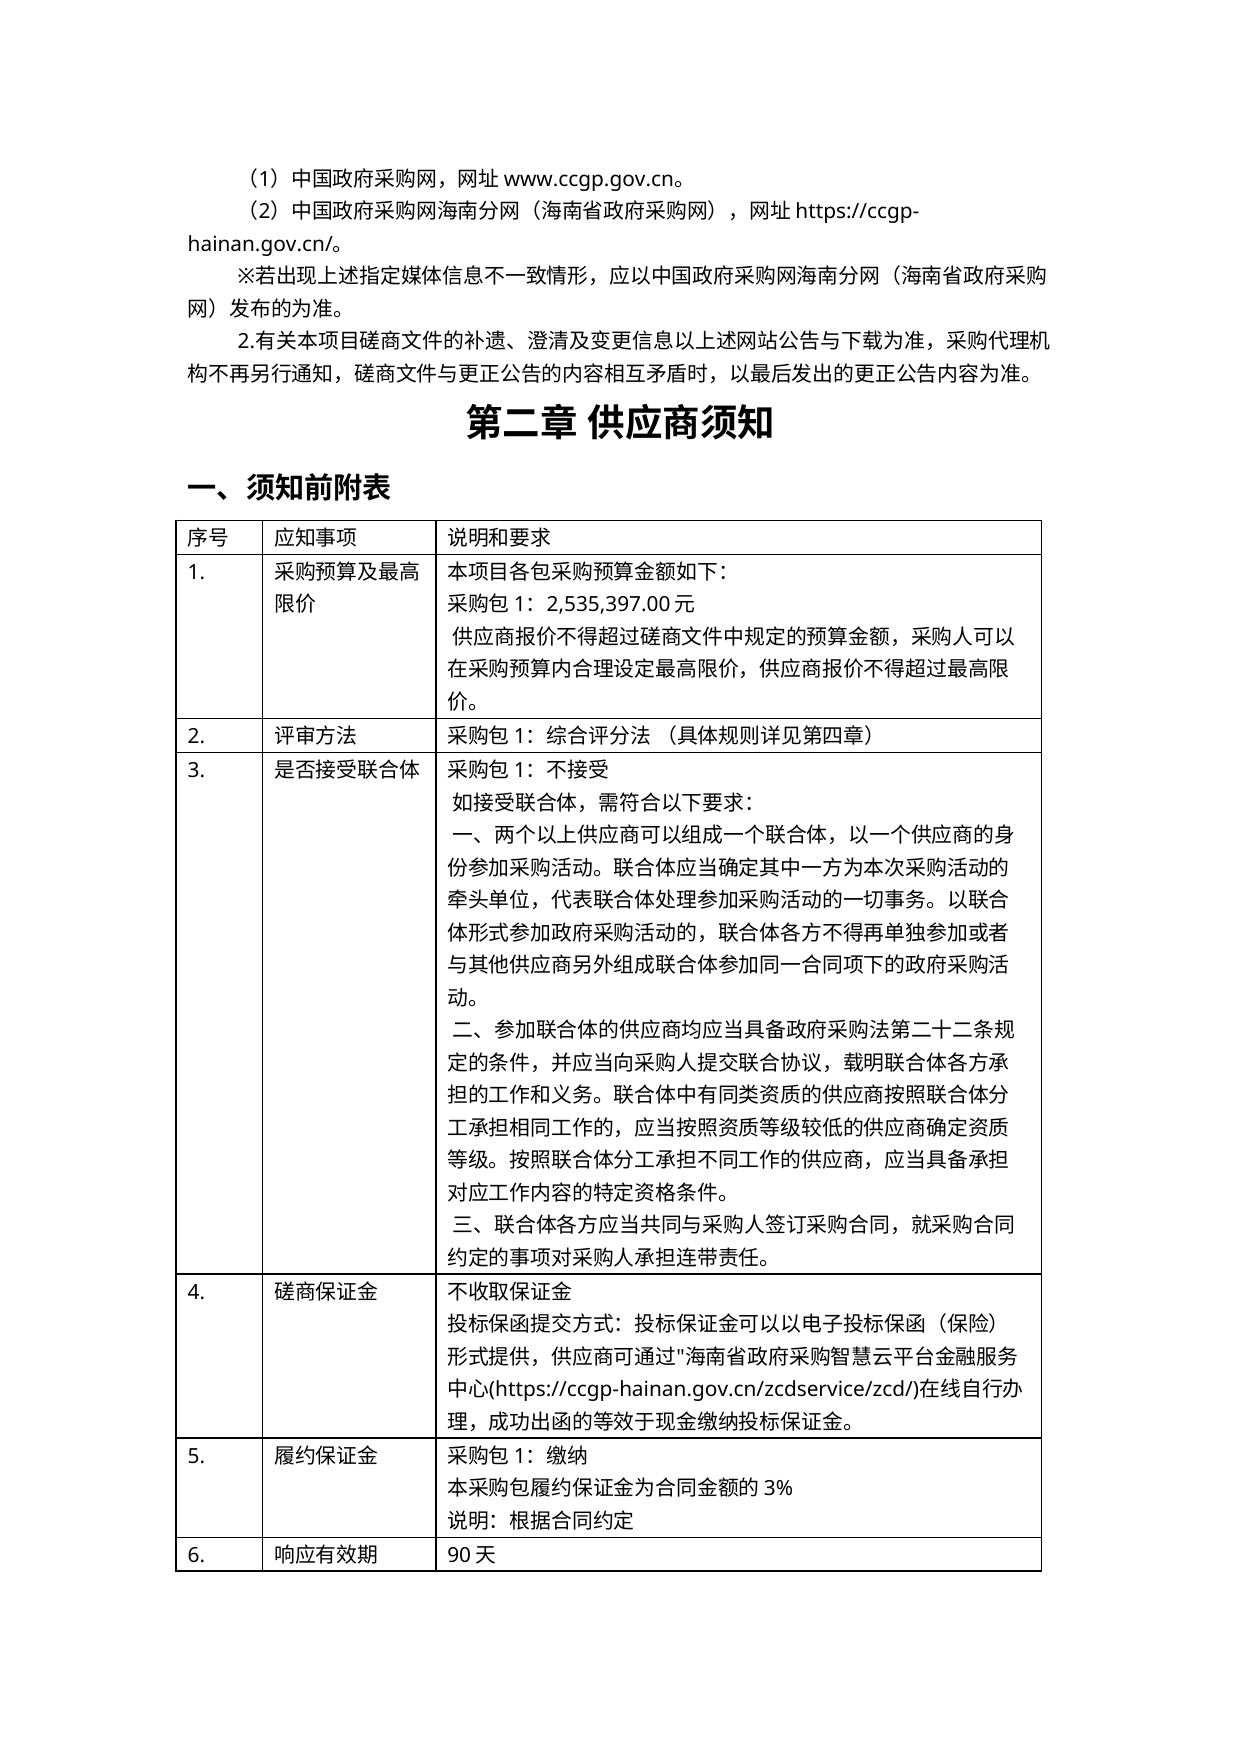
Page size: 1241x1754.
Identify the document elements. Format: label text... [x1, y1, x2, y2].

table_cell 1. [177, 555, 262, 718]
table_cell 响应有效期 [263, 1538, 435, 1570]
table_cell 6. [177, 1538, 262, 1570]
table_cell 3. [177, 753, 262, 1273]
text 第二章 供应商须知 [187, 389, 1053, 454]
table_cell 采购包1：不接受 如接受联合体，需符合以下要求： 一、两个以上供应商可以组成一个联合体，以一个供应商的身份参加采购活动。联合体应当确定其中一方为本次采购活动的牵头单位，代表联合体处理参加采购活动的一切事务。以联合体形式参加政府采购活动的，联合体各方不得再单独参加或者与其他供应商另外组成联合体参加同一合同项下的政府采购活动。 二、参加联合体的供应商均应当具备政府采购法第二十二条规定的条件，并应当向采购人提交联合协议，载明联合体各方承担的工作和义务。联合体中有同类资质的供应商按照联合体分工承担相同工作的，应当按照资质等级较低的供应商确定资质等级。按照联合体分工承担不同工作的供应商，应当具备承担对应工作内容的特定资格条件。 三、联合体各方应当共同与采购人签订采购合同，就采购合同约定的事项对采购人承担连带责任。 [437, 753, 1041, 1273]
table_cell 2. [177, 719, 262, 752]
table_cell 履约保证金 [263, 1439, 435, 1536]
table_cell 本项目各包采购预算金额如下： 采购包1：2,535,397.00元 供应商报价不得超过磋商文件中规定的预算金额，采购人可以在采购预算内合理设定最高限价，供应商报价不得超过最高限价。 [437, 555, 1041, 718]
text ※若出现上述指定媒体信息不一致情形，应以中国政府采购网海南分网（海南省政府采购网）发布的为准。 [187, 259, 1053, 324]
table_header 序号 [177, 521, 262, 553]
table_cell 磋商保证金 [263, 1275, 435, 1437]
table_cell 90天 [437, 1538, 1041, 1570]
text （1）中国政府采购网，网址www.ccgp.gov.cn。 [187, 162, 1053, 194]
table_cell 是否接受联合体 [263, 753, 435, 1273]
text （2）中国政府采购网海南分网（海南省政府采购网），网址https://ccgp-hainan.gov.cn/。 [187, 194, 1053, 259]
table_cell 不收取保证金 投标保函提交方式：投标保证金可以以电子投标保函（保险）形式提供，供应商可通过"海南省政府采购智慧云平台金融服务中心(https://ccgp-hainan.gov.cn/zcdservice/zcd/)在线自行办理，成功出函的等效于现金缴纳投标保证金。 [437, 1275, 1041, 1437]
table_cell 评审方法 [263, 719, 435, 752]
table_header 应知事项 [263, 521, 435, 553]
text 一、须知前附表 [187, 454, 1053, 519]
text 2.有关本项目磋商文件的补遗、澄清及变更信息以上述网站公告与下载为准，采购代理机构不再另行通知，磋商文件与更正公告的内容相互矛盾时，以最后发出的更正公告内容为准。 [187, 324, 1053, 389]
table_cell 5. [177, 1439, 262, 1536]
table_cell 4. [177, 1275, 262, 1437]
table_cell 采购包1：缴纳 本采购包履约保证金为合同金额的3% 说明：根据合同约定 [437, 1439, 1041, 1536]
table_cell 采购包1：综合评分法 （具体规则详见第四章） [437, 719, 1041, 752]
table_cell 采购预算及最高限价 [263, 555, 435, 718]
table_header 说明和要求 [437, 521, 1041, 553]
